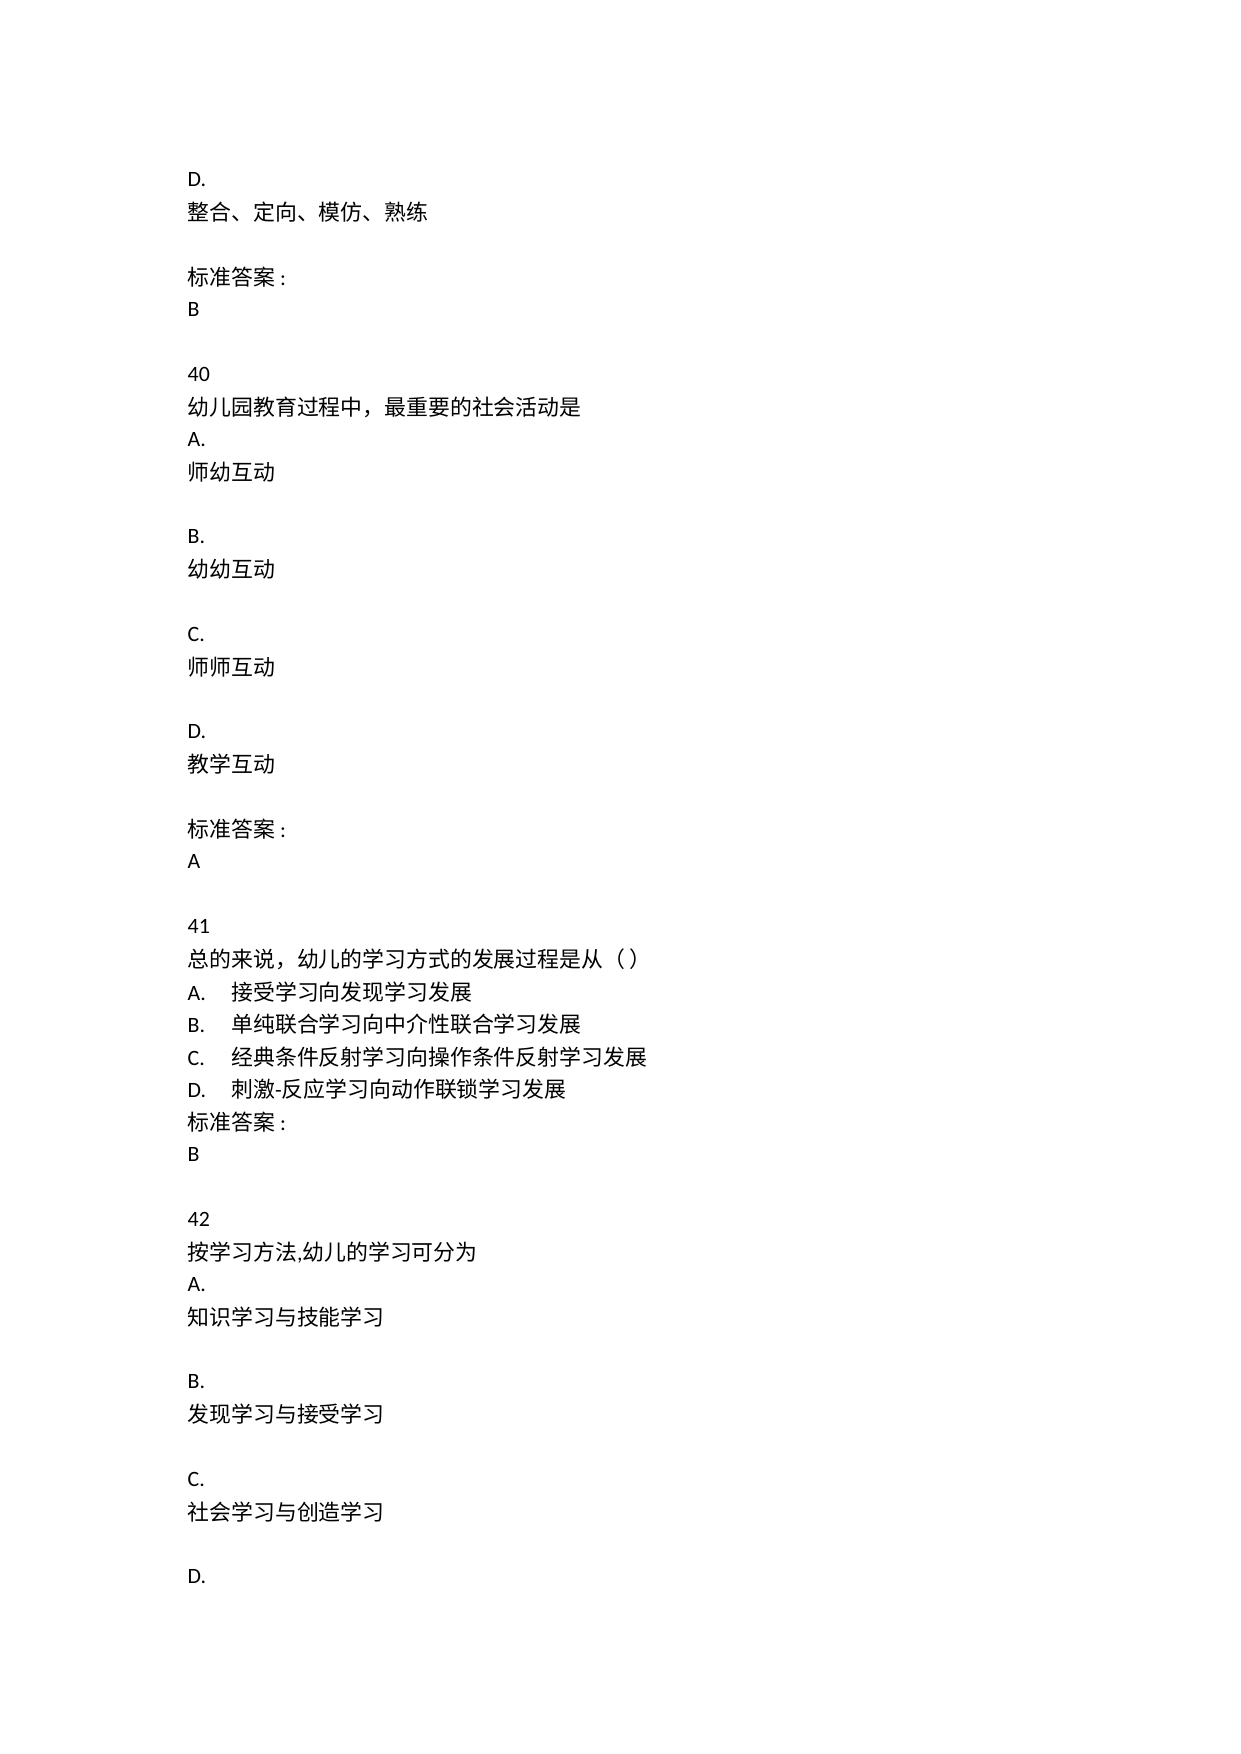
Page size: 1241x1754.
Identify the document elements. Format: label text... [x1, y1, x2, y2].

text C. 经典条件反射学习向操作条件反射学习发展 [187, 1039, 1053, 1072]
text A. 接受学习向发现学习发展 [187, 974, 1053, 1007]
text 标准答案 : [187, 259, 1053, 292]
text 41 [187, 909, 1053, 942]
text B. [187, 1364, 1053, 1397]
text D. [187, 162, 1053, 194]
text 42 [187, 1202, 1053, 1234]
text B [187, 1137, 1053, 1169]
text B. 单纯联合学习向中介性联合学习发展 [187, 1007, 1053, 1039]
text 师师互动 [187, 649, 1053, 682]
text 发现学习与接受学习 [187, 1397, 1053, 1429]
text 按学习方法,幼儿的学习可分为 [187, 1234, 1053, 1267]
text 幼幼互动 [187, 552, 1053, 584]
text C. [187, 1462, 1053, 1494]
text 社会学习与创造学习 [187, 1494, 1053, 1527]
text 幼儿园教育过程中，最重要的社会活动是 [187, 389, 1053, 422]
text 总的来说，幼儿的学习方式的发展过程是从（ ） [187, 942, 1053, 974]
text 整合、定向、模仿、熟练 [187, 194, 1053, 227]
text 教学互动 [187, 747, 1053, 779]
text A [187, 844, 1053, 877]
text 标准答案 : [187, 1104, 1053, 1137]
text D. [187, 714, 1053, 747]
text 40 [187, 357, 1053, 389]
text 师幼互动 [187, 454, 1053, 487]
text A. [187, 422, 1053, 454]
text B. [187, 519, 1053, 552]
text B [187, 292, 1053, 324]
text D. [187, 1559, 1053, 1592]
text 知识学习与技能学习 [187, 1299, 1053, 1332]
text D. 刺激-反应学习向动作联锁学习发展 [187, 1072, 1053, 1104]
text A. [187, 1267, 1053, 1299]
text 标准答案 : [187, 812, 1053, 844]
text C. [187, 617, 1053, 649]
